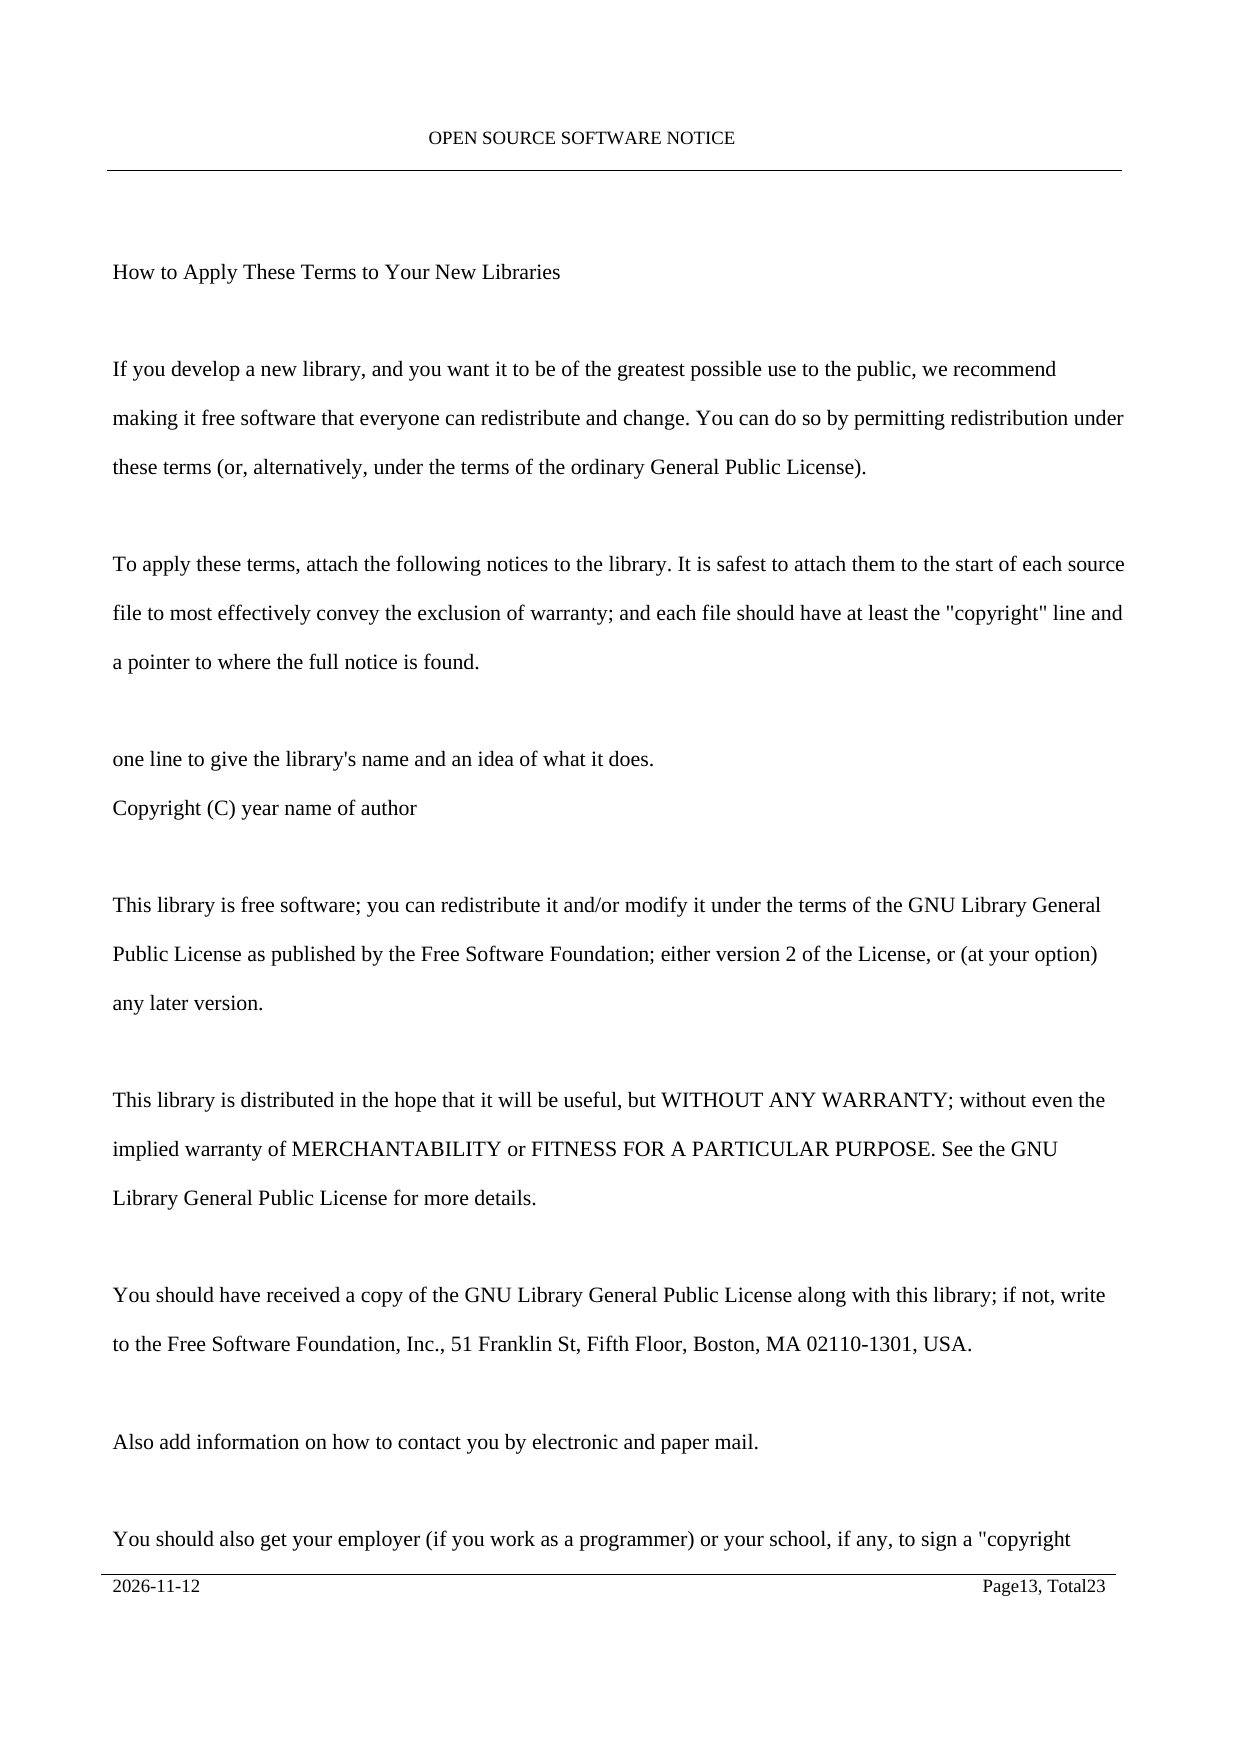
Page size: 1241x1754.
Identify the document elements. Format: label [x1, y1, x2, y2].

text [112, 206, 1128, 1555]
